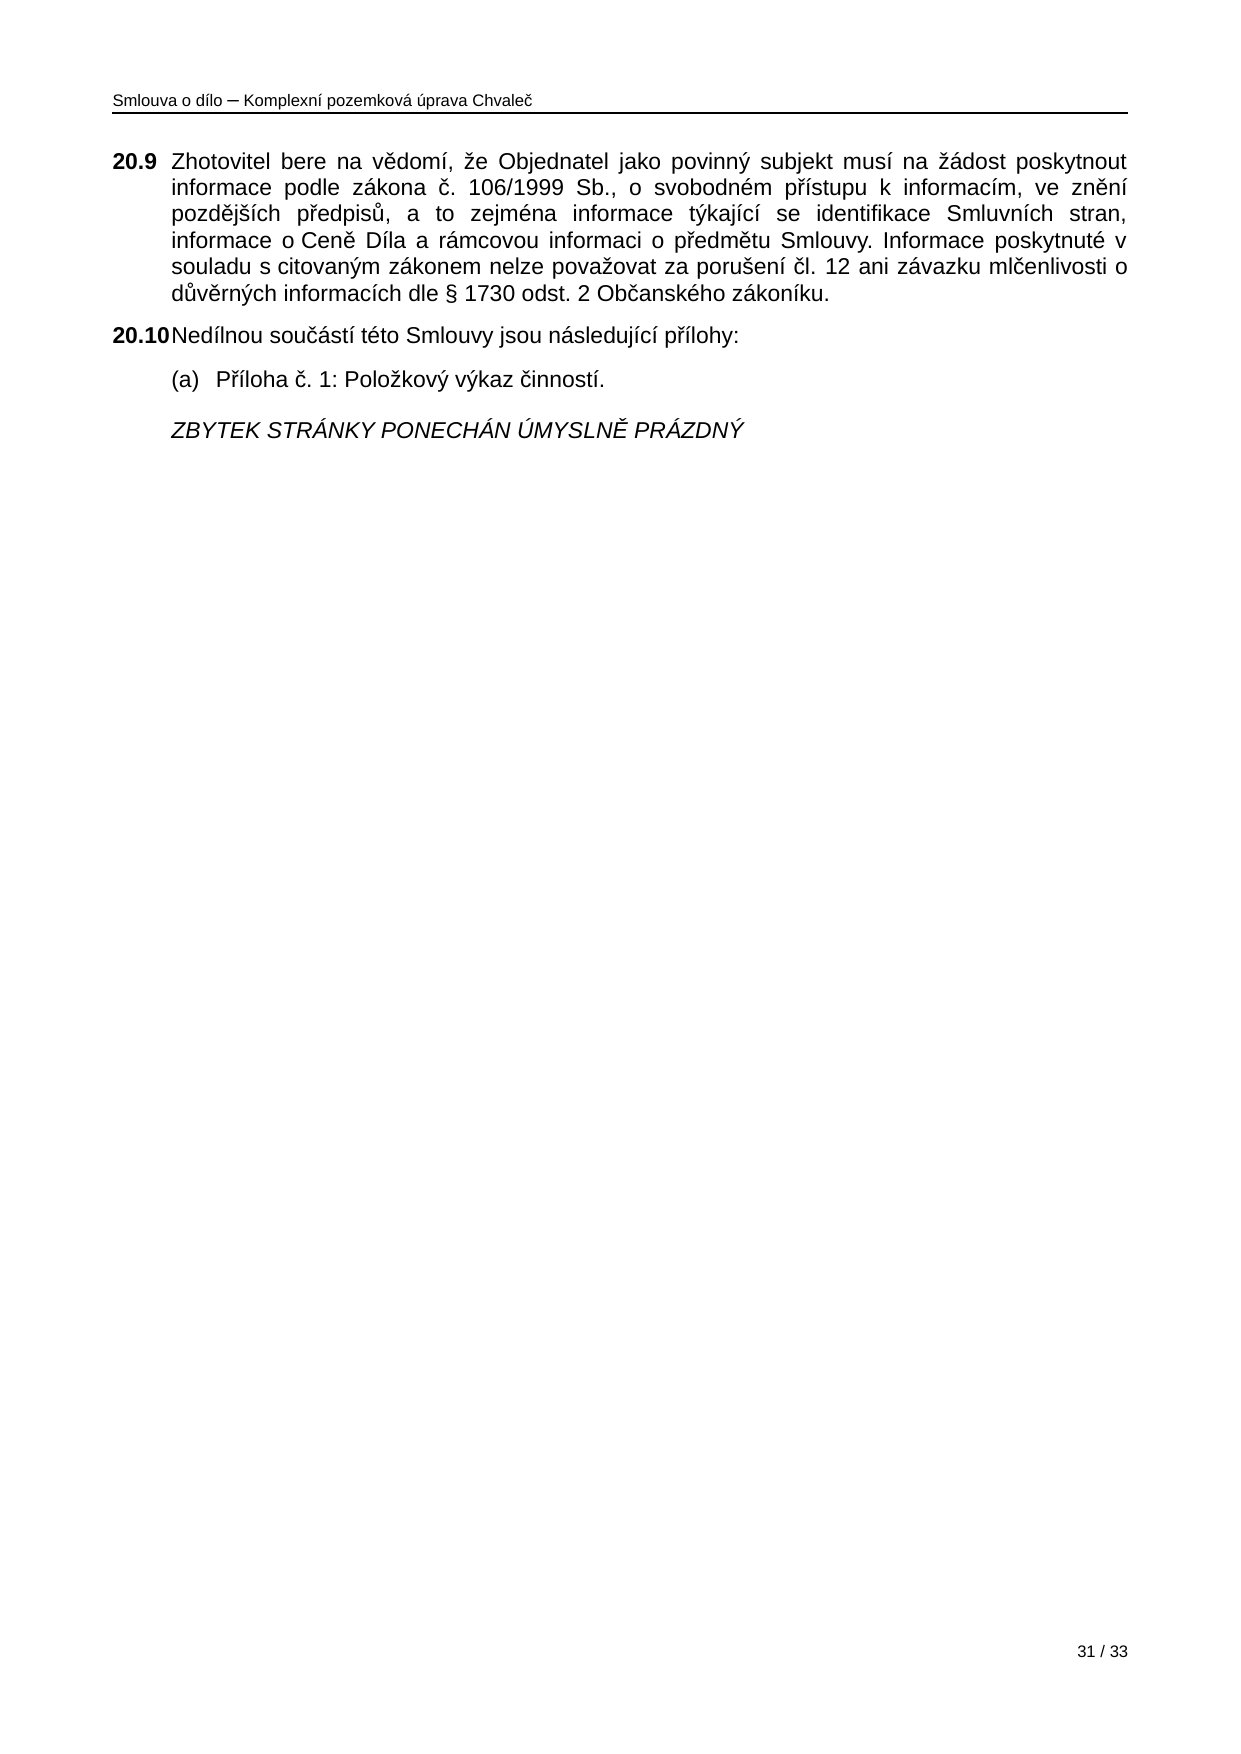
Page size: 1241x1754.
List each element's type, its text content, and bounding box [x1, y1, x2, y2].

text Zhotovitel bere na vědomí, že Objednatel jako povinný subjekt musí na žádost poskytnout informace podle zákona č. 106/1999 Sb., o svobodném přístupu k informacím, ve znění pozdějších předpisů, a to zejména informace týkající se identifikace Smluvních stran, informace o Ceně Díla a rámcovou informaci o předmětu Smlouvy. Informace poskytnuté v souladu s citovaným zákonem nelze považovat za porušení čl. 12 ani závazku mlčenlivosti o důvěrných informacích dle § 1730 odst. 2 Občanského zákoníku. [112, 148, 1128, 306]
text Nedílnou součástí této Smlouvy jsou následující přílohy: [112, 322, 1128, 349]
list ZBYTEK STRÁNKY PONECHÁN ÚMYSLNĚ PRÁZDNÝ [171, 417, 1128, 443]
list Příloha č. 1: Položkový výkaz činností. [171, 366, 1128, 392]
